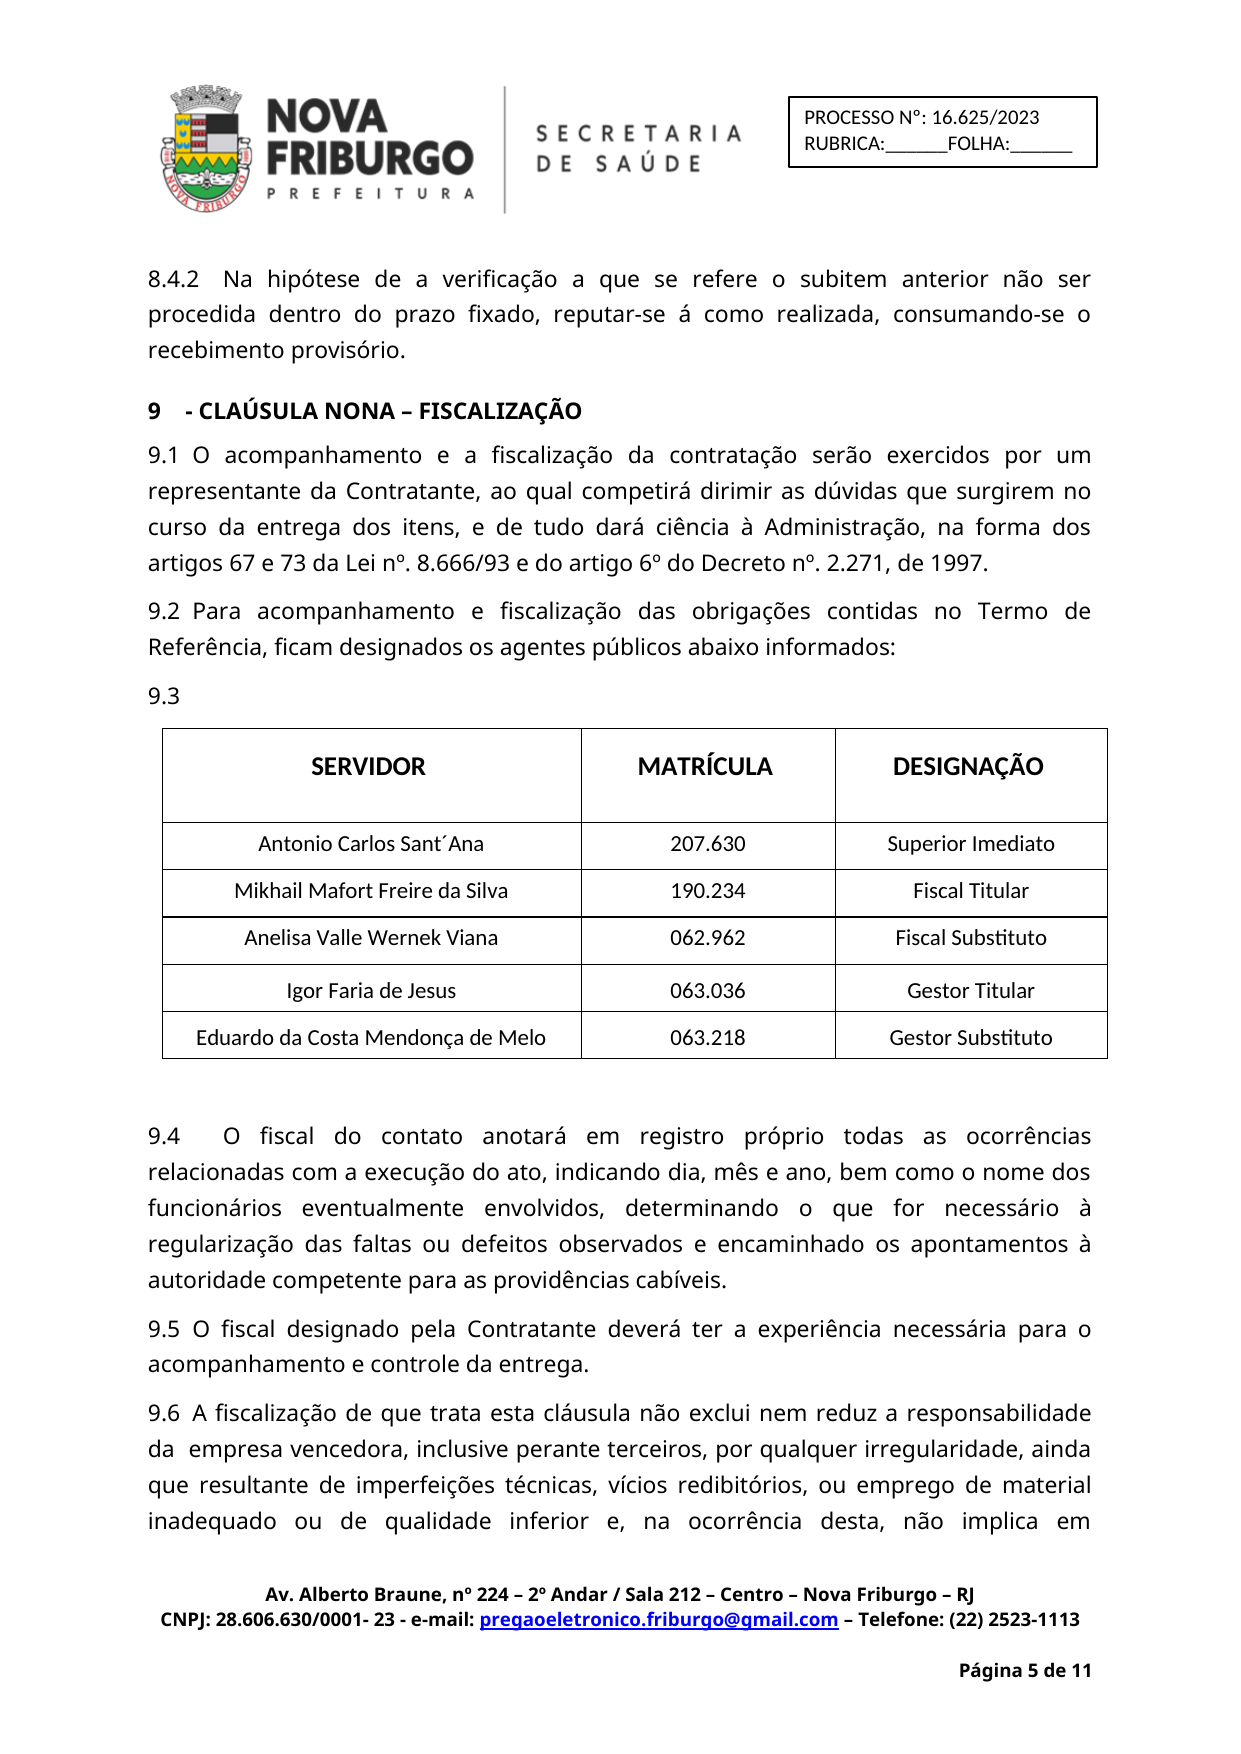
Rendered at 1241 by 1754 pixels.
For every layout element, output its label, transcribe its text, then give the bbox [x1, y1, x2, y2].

list Para acompanhamento e fiscalização das obrigações contidas no Termo de Referência, ficam designados os agentes públicos abaixo informados: [148, 595, 1092, 662]
table_cell Gestor Titular [836, 965, 1107, 1011]
table_header DESIGNAÇÃO [836, 729, 1107, 822]
table_header SERVIDOR [163, 729, 581, 822]
list - CLAÚSULA NONA – FISCALIZAÇÃO [148, 395, 1092, 427]
table_cell Mikhail Mafort Freire da Silva [163, 870, 581, 916]
table_cell Antonio Carlos Sant´Ana [163, 823, 581, 869]
table_cell 062.962 [582, 918, 835, 964]
list O fiscal designado pela Contratante deverá ter a experiência necessária para o acompanhamento e controle da entrega. [148, 1312, 1092, 1380]
table_cell 063.218 [582, 1012, 835, 1058]
table_header MATRÍCULA [582, 729, 835, 822]
table_cell Eduardo da Costa Mendonça de Melo [163, 1012, 581, 1058]
table_cell Anelisa Valle Wernek Viana [163, 918, 581, 964]
table_cell 207.630 [582, 823, 835, 869]
table_cell 063.036 [582, 965, 835, 1011]
list O fiscal do contato anotará em registro próprio todas as ocorrências relacionadas com a execução do ato, indicando dia, mês e ano, bem como o nome dos funcionários eventualmente envolvidos, determinando o que for necessário à regularização das faltas ou defeitos observados e encaminhado os apontamentos à autoridade competente para as providências cabíveis. [148, 1120, 1092, 1295]
table_cell Fiscal Substituto [836, 918, 1107, 964]
picture [148, 73, 758, 228]
table_cell Igor Faria de Jesus [163, 965, 581, 1011]
table_cell 190.234 [582, 870, 835, 916]
table_cell Superior Imediato [836, 823, 1107, 869]
list O acompanhamento e a fiscalização da contratação serão exercidos por um representante da Contratante, ao qual competirá dirimir as dúvidas que surgirem no curso da entrega dos itens, e de tudo dará ciência à Administração, na forma dos artigos 67 e 73 da Lei nº. 8.666/93 e do artigo 6º do Decreto nº. 2.271, de 1997. [148, 439, 1092, 578]
table_cell Fiscal Titular [836, 870, 1107, 916]
list Na hipótese de a verificação a que se refere o subitem anterior não ser procedida dentro do prazo fixado, reputar-se á como realizada, consumando-se o recebimento provisório. [148, 262, 1092, 366]
table_cell Gestor Substituto [836, 1012, 1107, 1058]
